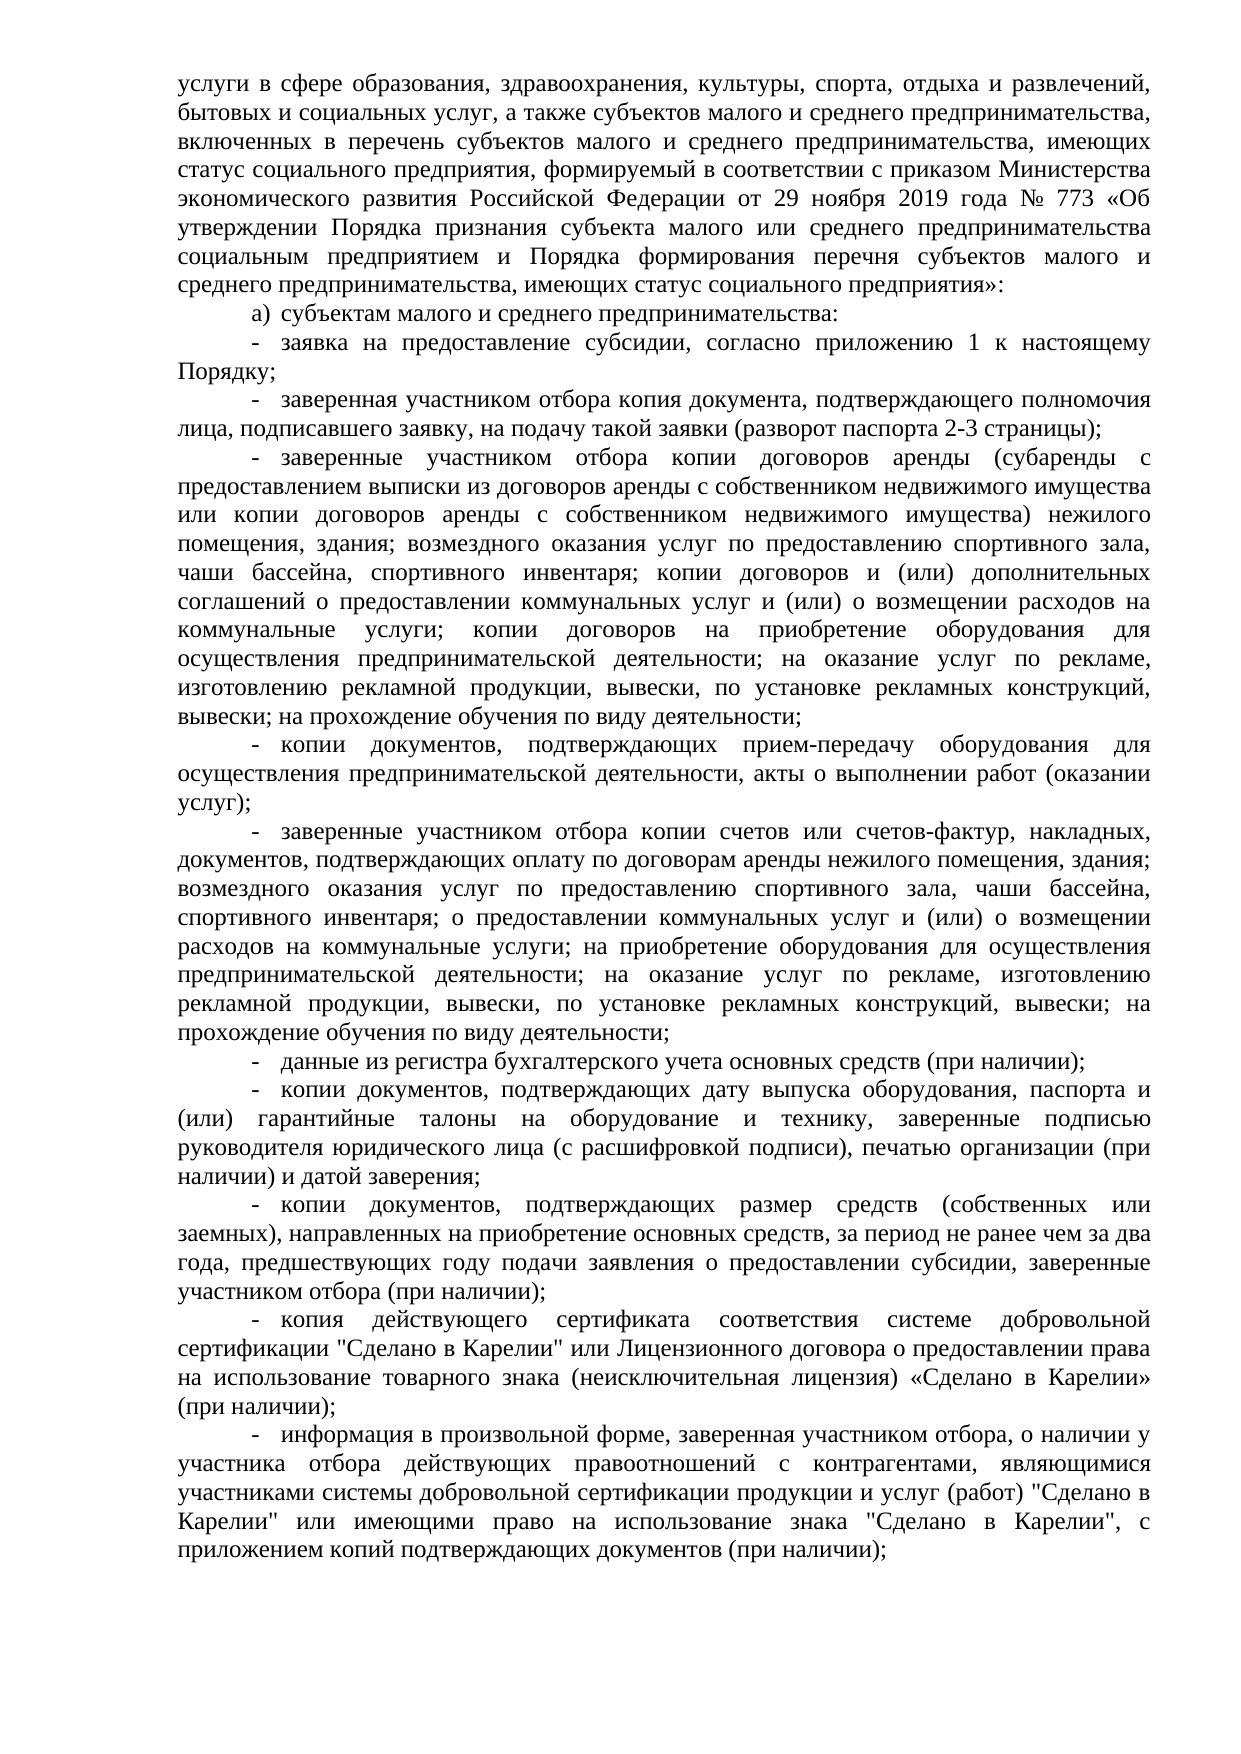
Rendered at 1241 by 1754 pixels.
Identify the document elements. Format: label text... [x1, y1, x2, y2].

text - данные из регистра бухгалтерского учета основных средств (при наличии); [177, 1046, 1152, 1074]
text - заявка на предоставление субсидии, согласно приложению 1 к настоящему Порядку; [177, 327, 1152, 384]
text - копии документов, подтверждающих дату выпуска оборудования, паспорта и (или) гарантийные талоны на оборудование и технику, заверенные подписью руководителя юридического лица (с расшифровкой подписи), печатью организации (при наличии) и датой заверения; [177, 1074, 1152, 1189]
text - копия действующего сертификата соответствия системе добровольной сертификации "Сделано в Карелии" или Лицензионного договора о предоставлении права на использование товарного знака (неисключительная лицензия) «Сделано в Карелии» (при наличии); [177, 1304, 1152, 1419]
text - заверенная участником отбора копия документа, подтверждающего полномочия лица, подписавшего заявку, на подачу такой заявки (разворот паспорта 2-3 страницы); [177, 384, 1152, 442]
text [177, 68, 1152, 298]
text - заверенные участником отбора копии договоров аренды (субаренды с предоставлением выписки из договоров аренды с собственником недвижимого имущества или копии договоров аренды с собственником недвижимого имущества) нежилого помещения, здания; возмездного оказания услуг по предоставлению спортивного зала, чаши бассейна, спортивного инвентаря; копии договоров и (или) дополнительных соглашений о предоставлении коммунальных услуг и (или) о возмещении расходов на коммунальные услуги; копии договоров на приобретение оборудования для осуществления предпринимательской деятельности; на оказание услуг по рекламе, изготовлению рекламной продукции, вывески, по установке рекламных конструкций, вывески; на прохождение обучения по виду деятельности; [177, 442, 1152, 729]
text - заверенные участником отбора копии счетов или счетов-фактур, накладных, документов, подтверждающих оплату по договорам аренды нежилого помещения, здания; возмездного оказания услуг по предоставлению спортивного зала, чаши бассейна, спортивного инвентаря; о предоставлении коммунальных услуг и (или) о возмещении расходов на коммунальные услуги; на приобретение оборудования для осуществления предпринимательской деятельности; на оказание услуг по рекламе, изготовлению рекламной продукции, вывески, по установке рекламных конструкций, вывески; на прохождение обучения по виду деятельности; [177, 816, 1152, 1046]
text - информация в произвольной форме, заверенная участником отбора, о наличии у участника отбора действующих правоотношений с контрагентами, являющимися участниками системы добровольной сертификации продукции и услуг (работ) "Сделано в Карелии" или имеющими право на использование знака "Сделано в Карелии", с приложением копий подтверждающих документов (при наличии); [177, 1419, 1152, 1563]
text - копии документов, подтверждающих прием-передачу оборудования для осуществления предпринимательской деятельности, акты о выполнении работ (оказании услуг); [177, 729, 1152, 816]
text - копии документов, подтверждающих размер средств (собственных или заемных), направленных на приобретение основных средств, за период не ранее чем за два года, предшествующих году подачи заявления о предоставлении субсидии, заверенные участником отбора (при наличии); [177, 1189, 1152, 1304]
text а) субъектам малого и среднего предпринимательства: [177, 298, 1152, 327]
